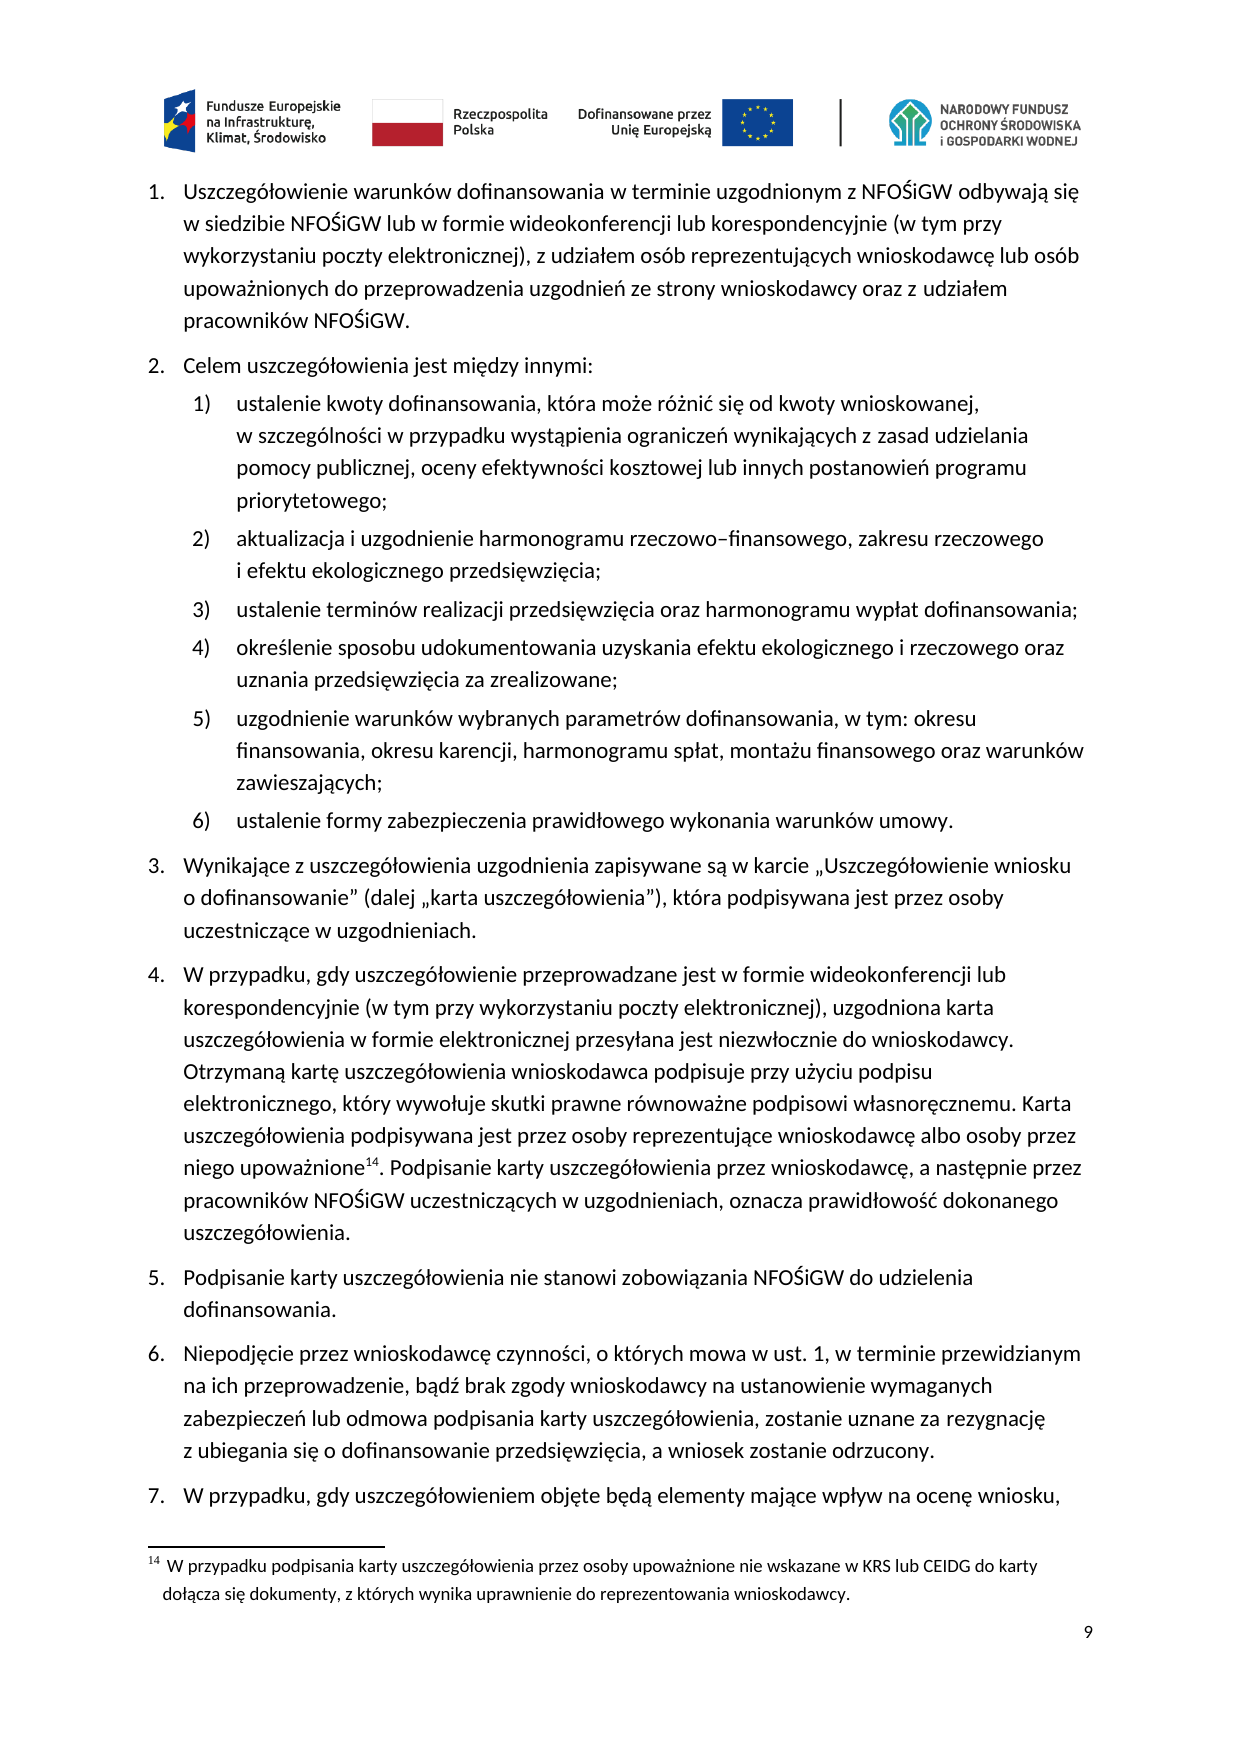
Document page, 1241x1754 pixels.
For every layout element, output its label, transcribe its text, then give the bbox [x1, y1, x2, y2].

list aktualizacja i uzgodnienie harmonogramu rzeczowo–finansowego, zakresu rzeczowego i efektu ekologicznego przedsięwzięcia; [192, 524, 1093, 584]
list Niepodjęcie przez wnioskodawcę czynności, o których mowa w ust. 1, w terminie przewidzianym na ich przeprowadzenie, bądź brak zgody wnioskodawcy na ustanowienie wymaganych zabezpieczeń lub odmowa podpisania karty uszczegółowienia, zostanie uznane za rezygnację z ubiegania się o dofinansowanie przedsięwzięcia, a wniosek zostanie odrzucony. [148, 1339, 1093, 1464]
list określenie sposobu udokumentowania uzyskania efektu ekologicznego i rzeczowego oraz uznania przedsięwzięcia za zrealizowane; [192, 633, 1093, 693]
list ustalenie kwoty dofinansowania, która może różnić się od kwoty wnioskowanej, w szczególności w przypadku wystąpienia ograniczeń wynikających z zasad udzielania pomocy publicznej, oceny efektywności kosztowej lub innych postanowień programu priorytetowego; [192, 389, 1093, 514]
list ustalenie terminów realizacji przedsięwzięcia oraz harmonogramu wypłat dofinansowania; [192, 595, 1093, 623]
list uzgodnienie warunków wybranych parametrów dofinansowania, w tym: okresu finansowania, okresu karencji, harmonogramu spłat, montażu finansowego oraz warunków zawieszających; [192, 704, 1093, 796]
list Podpisanie karty uszczegółowienia nie stanowi zobowiązania NFOŚiGW do udzielenia dofinansowania. [148, 1263, 1093, 1323]
picture [147, 73, 1093, 168]
list Uszczegółowienie warunków dofinansowania w terminie uzgodnionym z NFOŚiGW odbywają się w siedzibie NFOŚiGW lub w formie wideokonferencji lub korespondencyjnie (w tym przy wykorzystaniu poczty elektronicznej), z udziałem osób reprezentujących wnioskodawcę lub osób upoważnionych do przeprowadzenia uzgodnień ze strony wnioskodawcy oraz z udziałem pracowników NFOŚiGW. [148, 177, 1093, 334]
list W przypadku, gdy uszczegółowienie przeprowadzane jest w formie wideokonferencji lub korespondencyjnie (w tym przy wykorzystaniu poczty elektronicznej), uzgodniona karta uszczegółowienia w formie elektronicznej przesyłana jest niezwłocznie do wnioskodawcy. Otrzymaną kartę uszczegółowienia wnioskodawca podpisuje przy użyciu podpisu elektronicznego, który wywołuje skutki prawne równoważne podpisowi własnoręcznemu. Karta uszczegółowienia podpisywana jest przez osoby reprezentujące wnioskodawcę albo osoby przez niego upoważnione. Podpisanie karty uszczegółowienia przez wnioskodawcę, a następnie przez pracowników NFOŚiGW uczestniczących w uzgodnieniach, oznacza prawidłowość dokonanego uszczegółowienia. [148, 960, 1093, 1246]
list W przypadku, gdy uszczegółowieniem objęte będą elementy mające wpływ na ocenę wniosku, koniecznym jest przeprowadzenie ponownej jego oceny. [148, 1481, 1093, 1509]
list ustalenie formy zabezpieczenia prawidłowego wykonania warunków umowy. [192, 807, 1093, 835]
list Celem uszczegółowienia jest między innymi: [148, 351, 1093, 379]
list Wynikające z uszczegółowienia uzgodnienia zapisywane są w karcie „Uszczegółowienie wniosku o dofinansowanie” (dalej „karta uszczegółowienia”), która podpisywana jest przez osoby uczestniczące w uzgodnieniach. [148, 851, 1093, 944]
